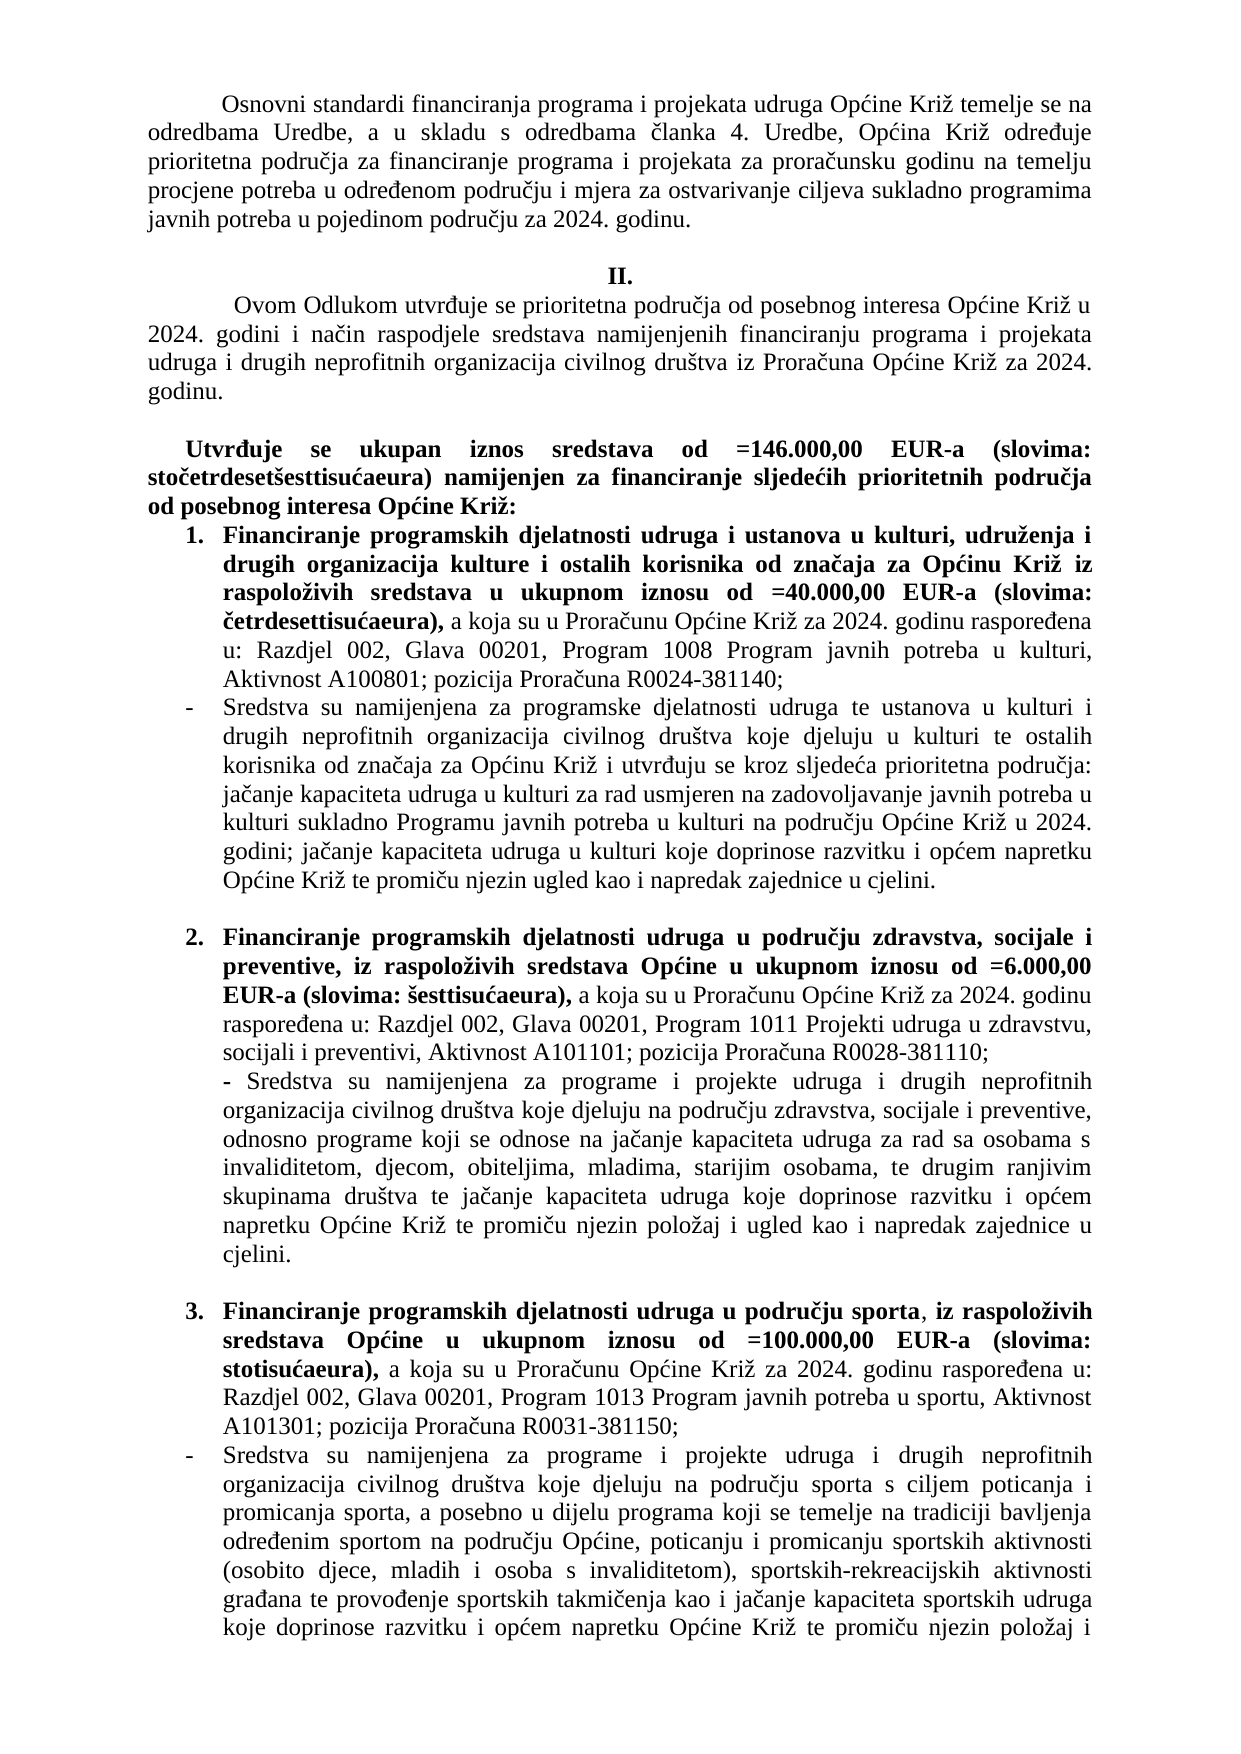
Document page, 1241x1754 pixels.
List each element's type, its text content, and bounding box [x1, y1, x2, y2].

text - Sredstva su namijenjena za programe i projekte udruga i drugih neprofitnih organizacija civilnog društva koje djeluju na području zdravstva, socijale i preventive, odnosno programe koji se odnose na jačanje kapaciteta udruga za rad sa osobama s invaliditetom, djecom, obiteljima, mladima, starijim osobama, te drugim ranjivim skupinama društva te jačanje kapaciteta udruga koje doprinose razvitku i općem napretku Općine Križ te promiču njezin položaj i ugled kao i napredak zajednice u cjelini. [223, 1066, 1093, 1267]
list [185, 1440, 1093, 1641]
text Osnovni standardi financiranja programa i projekata udruga Općine Križ temelje se na odredbama Uredbe, a u skladu s odredbama članka 4. Uredbe, Općina Križ određuje prioritetna područja za financiranje programa i projekata za proračunsku godinu na temelju procjene potreba u određenom području i mjera za ostvarivanje ciljeva sukladno programima javnih potreba u pojedinom području za 2024. godinu. [148, 89, 1093, 232]
list Financiranje programskih djelatnosti udruga i ustanova u kulturi, udruženja i drugih organizacija kulture i ostalih korisnika od značaja za Općinu Križ iz raspoloživih sredstava u ukupnom iznosu od =40.000,00 EUR-a (slovima: četrdesettisućaeura), a koja su u Proračunu Općine Križ za 2024. godinu raspoređena u: Razdjel 002, Glava 00201, Program 1008 Program javnih potreba u kulturi, Aktivnost A100801; pozicija Proračuna R0024-381140; [185, 520, 1093, 692]
list Sredstva su namijenjena za programske djelatnosti udruga te ustanova u kulturi i drugih neprofitnih organizacija civilnog društva koje djeluju u kulturi te ostalih korisnika od značaja za Općinu Križ i utvrđuju se kroz sljedeća prioritetna područja: jačanje kapaciteta udruga u kulturi za rad usmjeren na zadovoljavanje javnih potreba u kulturi sukladno Programu javnih potreba u kulturi na području Općine Križ u 2024. godini; jačanje kapaciteta udruga u kulturi koje doprinose razvitku i općem napretku Općine Križ te promiču njezin ugled kao i napredak zajednice u cjelini. [185, 692, 1093, 894]
text II. [148, 261, 1093, 290]
list Financiranje programskih djelatnosti udruga u području zdravstva, socijale i preventive, iz raspoloživih sredstava Općine u ukupnom iznosu od =6.000,00 EUR-a (slovima: šesttisućaeura), a koja su u Proračunu Općine Križ za 2024. godinu raspoređena u: Razdjel 002, Glava 00201, Program 1011 Projekti udruga u zdravstvu, socijali i preventivi, Aktivnost A101101; pozicija Proračuna R0028-381110; [185, 922, 1093, 1066]
list Financiranje programskih djelatnosti udruga u području sporta, iz raspoloživih sredstava Općine u ukupnom iznosu od =100.000,00 EUR-a (slovima: stotisućaeura), a koja su u Proračunu Općine Križ za 2024. godinu raspoređena u: Razdjel 002, Glava 00201, Program 1013 Program javnih potreba u sportu, Aktivnost A101301; pozicija Proračuna R0031-381150; [185, 1296, 1093, 1440]
text Utvrđuje se ukupan iznos sredstava od =146.000,00 EUR-a (slovima: stočetrdesetšesttisućaeura) namijenjen za financiranje sljedećih prioritetnih područja od posebnog interesa Općine Križ: [148, 434, 1093, 520]
text Ovom Odlukom utvrđuje se prioritetna područja od posebnog interesa Općine Križ u 2024. godini i način raspodjele sredstava namijenjenih financiranju programa i projekata udruga i drugih neprofitnih organizacija civilnog društva iz Proračuna Općine Križ za 2024. godinu. [148, 290, 1093, 405]
